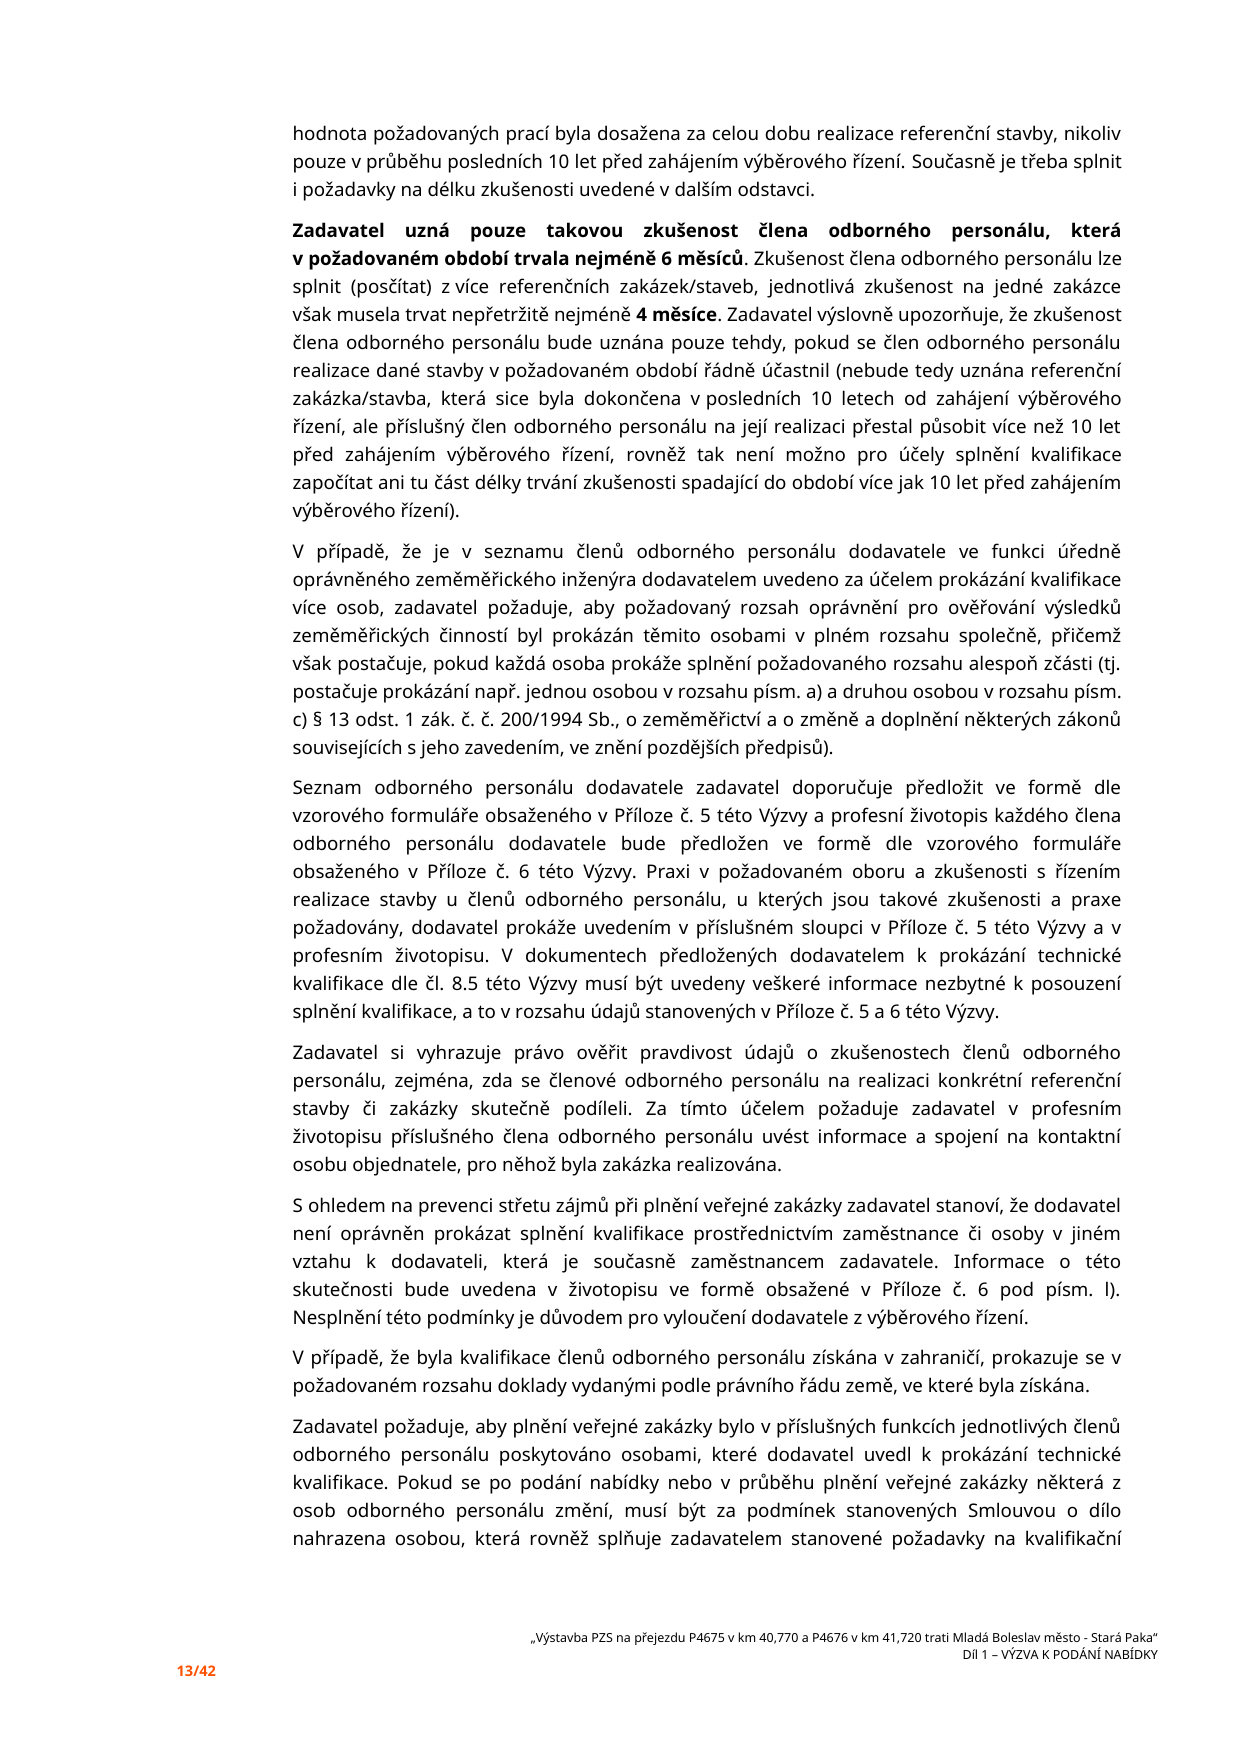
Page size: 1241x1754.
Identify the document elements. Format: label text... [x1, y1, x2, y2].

text S ohledem na prevenci střetu zájmů při plnění veřejné zakázky zadavatel stanoví, že dodavatel není oprávněn prokázat splnění kvalifikace prostřednictvím zaměstnance či osoby v jiném vztahu k dodavateli, která je současně zaměstnancem zadavatele. Informace o této skutečnosti bude uvedena v životopisu ve formě obsažené v Příloze č. 6 pod písm. l). Nesplnění této podmínky je důvodem pro vyloučení dodavatele z výběrového řízení. [292, 1192, 1122, 1329]
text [292, 121, 1122, 202]
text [292, 1413, 1122, 1551]
text Seznam odborného personálu dodavatele zadavatel doporučuje předložit ve formě dle vzorového formuláře obsaženého v Příloze č. 5 této Výzvy a profesní životopis každého člena odborného personálu dodavatele bude předložen ve formě dle vzorového formuláře obsaženého v Příloze č. 6 této Výzvy. Praxi v požadovaném oboru a zkušenosti s řízením realizace stavby u členů odborného personálu, u kterých jsou takové zkušenosti a praxe požadovány, dodavatel prokáže uvedením v příslušném sloupci v Příloze č. 5 této Výzvy a v profesním životopisu. V dokumentech předložených dodavatelem k prokázání technické kvalifikace dle čl. 8.5 této Výzvy musí být uvedeny veškeré informace nezbytné k posouzení splnění kvalifikace, a to v rozsahu údajů stanovených v Příloze č. 5 a 6 této Výzvy. [292, 774, 1122, 1024]
text V případě, že je v seznamu členů odborného personálu dodavatele ve funkci úředně oprávněného zeměměřického inženýra dodavatelem uvedeno za účelem prokázání kvalifikace více osob, zadavatel požaduje, aby požadovaný rozsah oprávnění pro ověřování výsledků zeměměřických činností byl prokázán těmito osobami v plném rozsahu společně, přičemž však postačuje, pokud každá osoba prokáže splnění požadovaného rozsahu alespoň zčásti (tj. postačuje prokázání např. jednou osobou v rozsahu písm. a) a druhou osobou v rozsahu písm. c) § 13 odst. 1 zák. č. č. 200/1994 Sb., o zeměměřictví a o změně a doplnění některých zákonů souvisejících s jeho zavedením, ve znění pozdějších předpisů). [292, 538, 1122, 759]
text V případě, že byla kvalifikace členů odborného personálu získána v zahraničí, prokazuje se v požadovaném rozsahu doklady vydanými podle právního řádu země, ve které byla získána. [292, 1344, 1122, 1398]
text Zadavatel uzná pouze takovou zkušenost člena odborného personálu, která v požadovaném období trvala nejméně 6 měsíců. Zkušenost člena odborného personálu lze splnit (posčítat) z více referenčních zakázek/staveb, jednotlivá zkušenost na jedné zakázce však musela trvat nepřetržitě nejméně 4 měsíce. Zadavatel výslovně upozorňuje, že zkušenost člena odborného personálu bude uznána pouze tehdy, pokud se člen odborného personálu realizace dané stavby v požadovaném období řádně účastnil (nebude tedy uznána referenční zakázka/stavba, která sice byla dokončena v posledních 10 letech od zahájení výběrového řízení, ale příslušný člen odborného personálu na její realizaci přestal působit více než 10 let před zahájením výběrového řízení, rovněž tak není možno pro účely splnění kvalifikace započítat ani tu část délky trvání zkušenosti spadající do období více jak 10 let před zahájením výběrového řízení). [292, 217, 1122, 523]
text Zadavatel si vyhrazuje právo ověřit pravdivost údajů o zkušenostech členů odborného personálu, zejména, zda se členové odborného personálu na realizaci konkrétní referenční stavby či zakázky skutečně podíleli. Za tímto účelem požaduje zadavatel v profesním životopisu příslušného člena odborného personálu uvést informace a spojení na kontaktní osobu objednatele, pro něhož byla zakázka realizována. [292, 1039, 1122, 1177]
